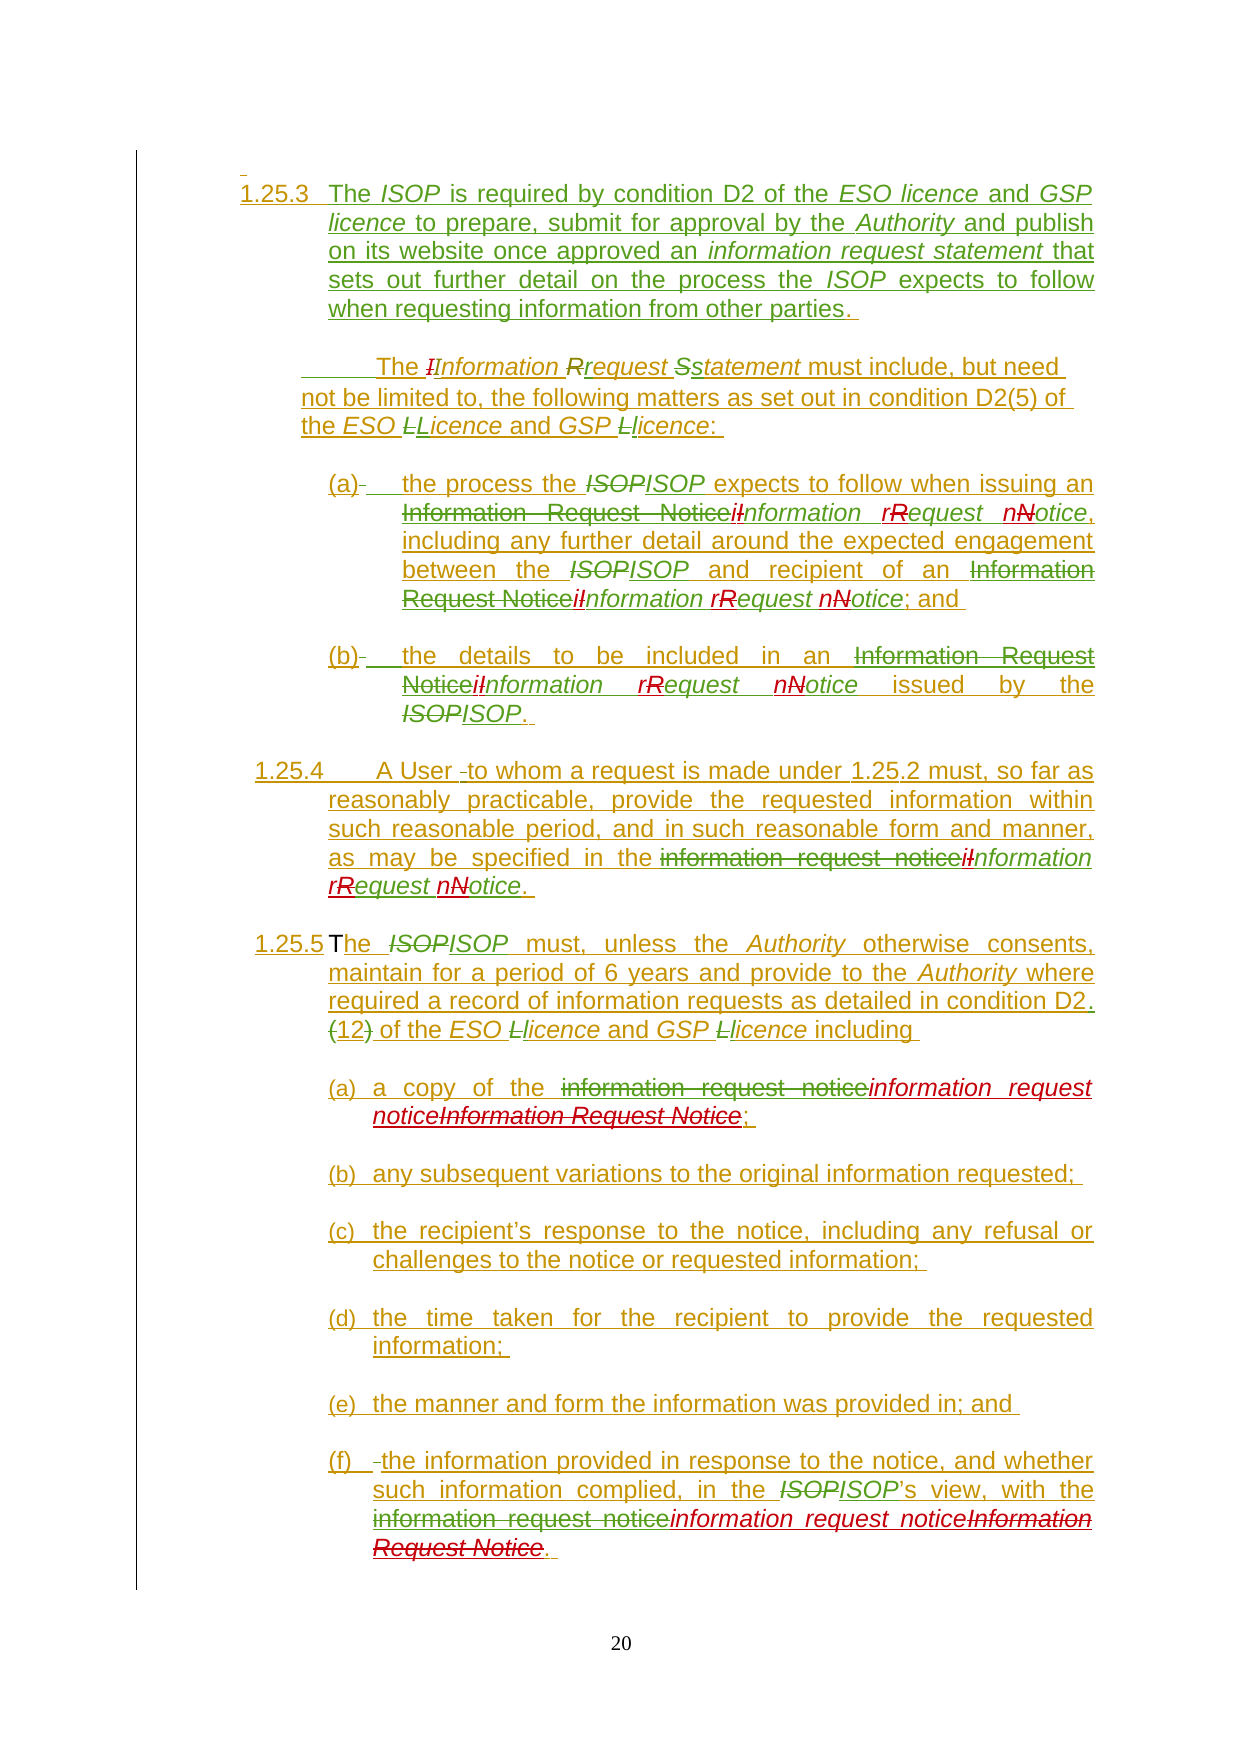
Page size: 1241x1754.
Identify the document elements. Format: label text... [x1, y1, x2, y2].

text T [254, 929, 1094, 1044]
